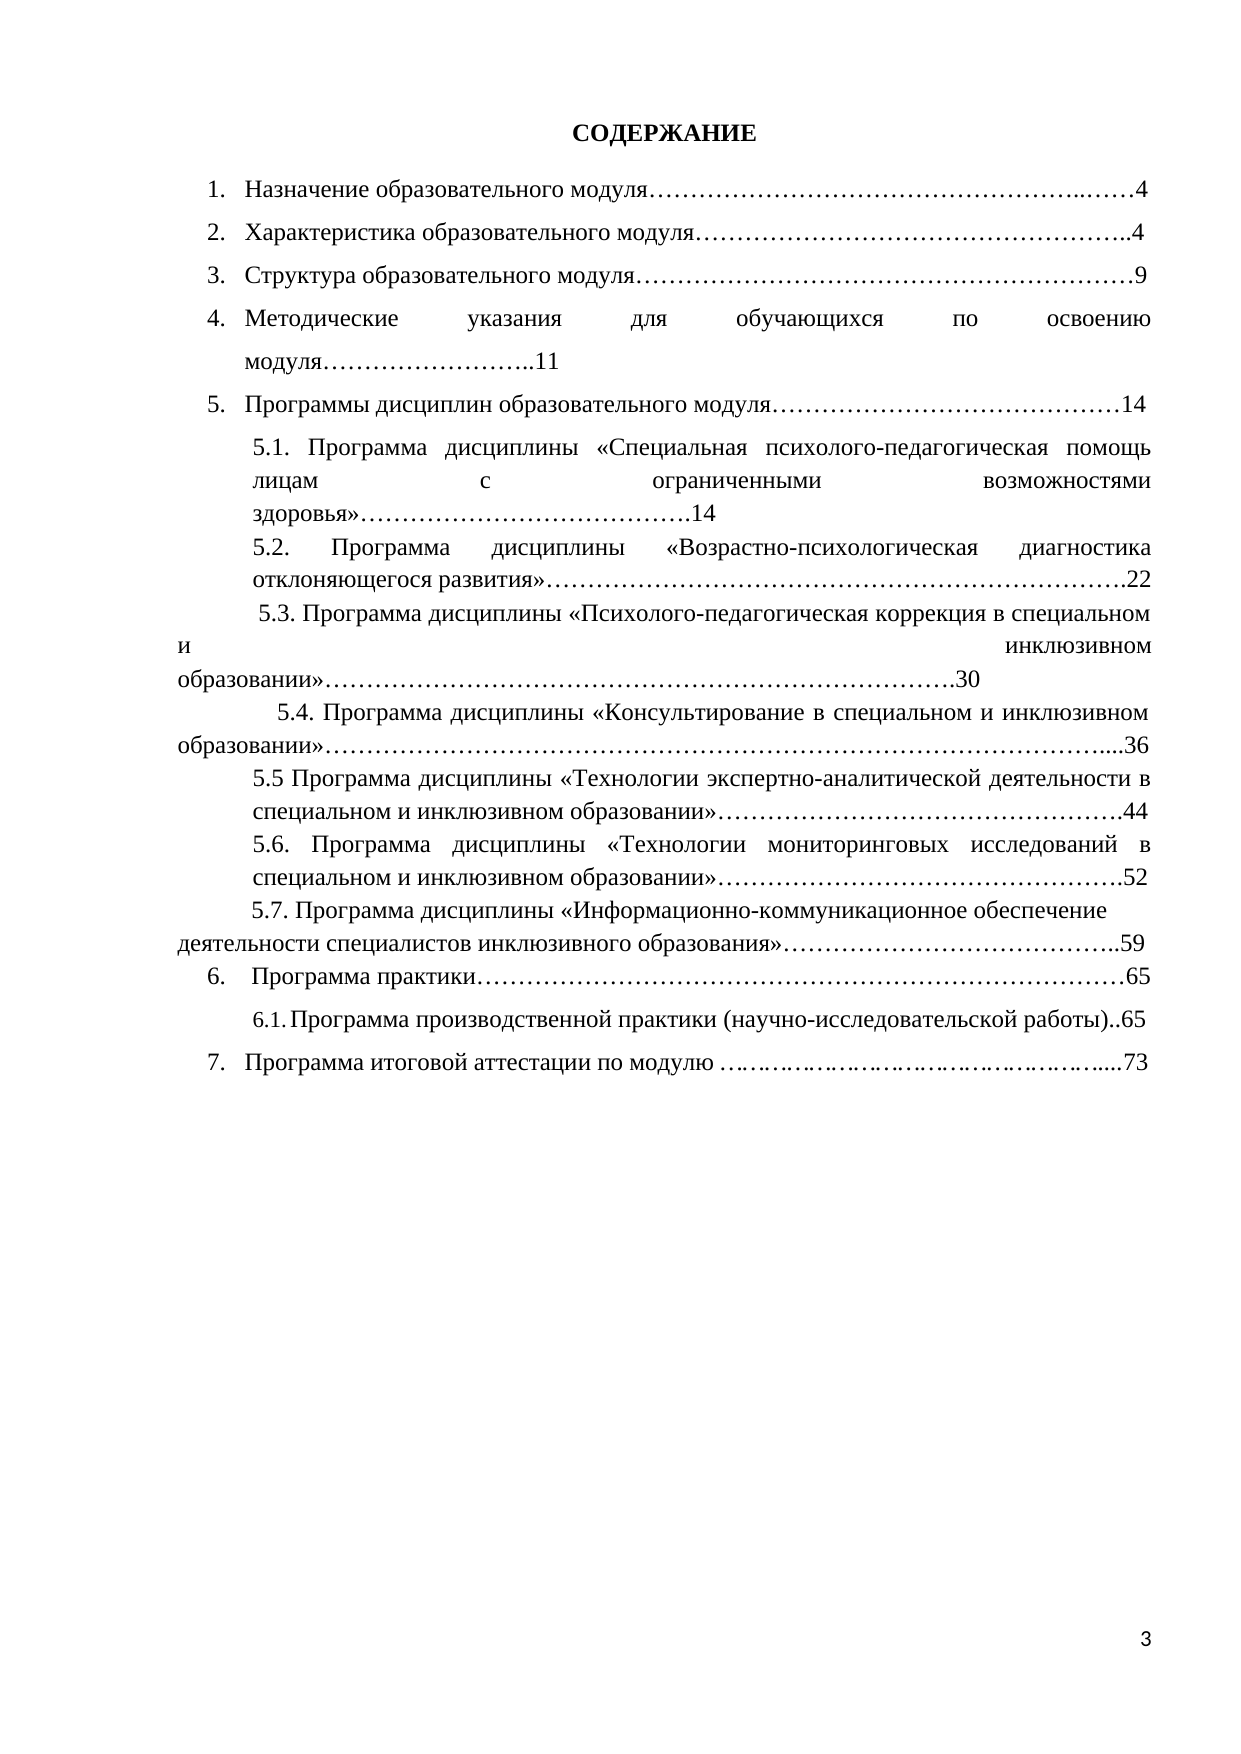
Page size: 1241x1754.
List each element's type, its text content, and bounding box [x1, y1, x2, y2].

text 5.1. Программа дисциплины «Специальная психолого-педагогическая помощь лицам с ограниченными возможностями здоровья»………………………………….14 [252, 432, 1152, 527]
list 5.5 Программа дисциплины «Технологии экспертно-аналитической деятельности в специальном и инклюзивном образовании»………………………………………….44 [252, 763, 1152, 824]
list Программа итоговой аттестации по модулю ……………………………………………....73 [207, 1047, 1152, 1076]
list Структура образовательного модуля……………………………………………………9 [207, 260, 1152, 289]
text 5.3. Программа дисциплины «Психолого-педагогическая коррекция в специальном и инклюзивном образовании»………………………………………………………………….30 [177, 598, 1152, 692]
text 5.4. Программа дисциплины «Консультирование в специальном и инклюзивном образовании»…………………………………………………………………………………....36 [177, 697, 1152, 758]
list Назначение образовательного модуля……………………………………………..……4 [207, 174, 1152, 202]
text 5.7. Программа дисциплины «Информационно-коммуникационное обеспечение деятельности специалистов инклюзивного образования»…………………………………..59 [177, 895, 1152, 957]
list Методические указания для обучающихся по освоению модуля……………………..11 [207, 303, 1152, 375]
list 5.6. Программа дисциплины «Технологии мониторинговых исследований в специальном и инклюзивном образовании»………………………………………….52 [252, 829, 1152, 891]
list Программы дисциплин образовательного модуля……………………………………14 [207, 389, 1152, 418]
text 5.2. Программа дисциплины «Возрастно-психологическая диагностика отклоняющегося развития»…………………………………………………………….22 [252, 532, 1152, 593]
list Программа практики……………………………………………………………………65 [177, 961, 1152, 989]
list Программа производственной практики (научно-исследовательской работы)..65 [252, 1004, 1152, 1033]
list Характеристика образовательного модуля……………………………………………..4 [207, 217, 1152, 246]
text Содержание [177, 118, 1152, 147]
